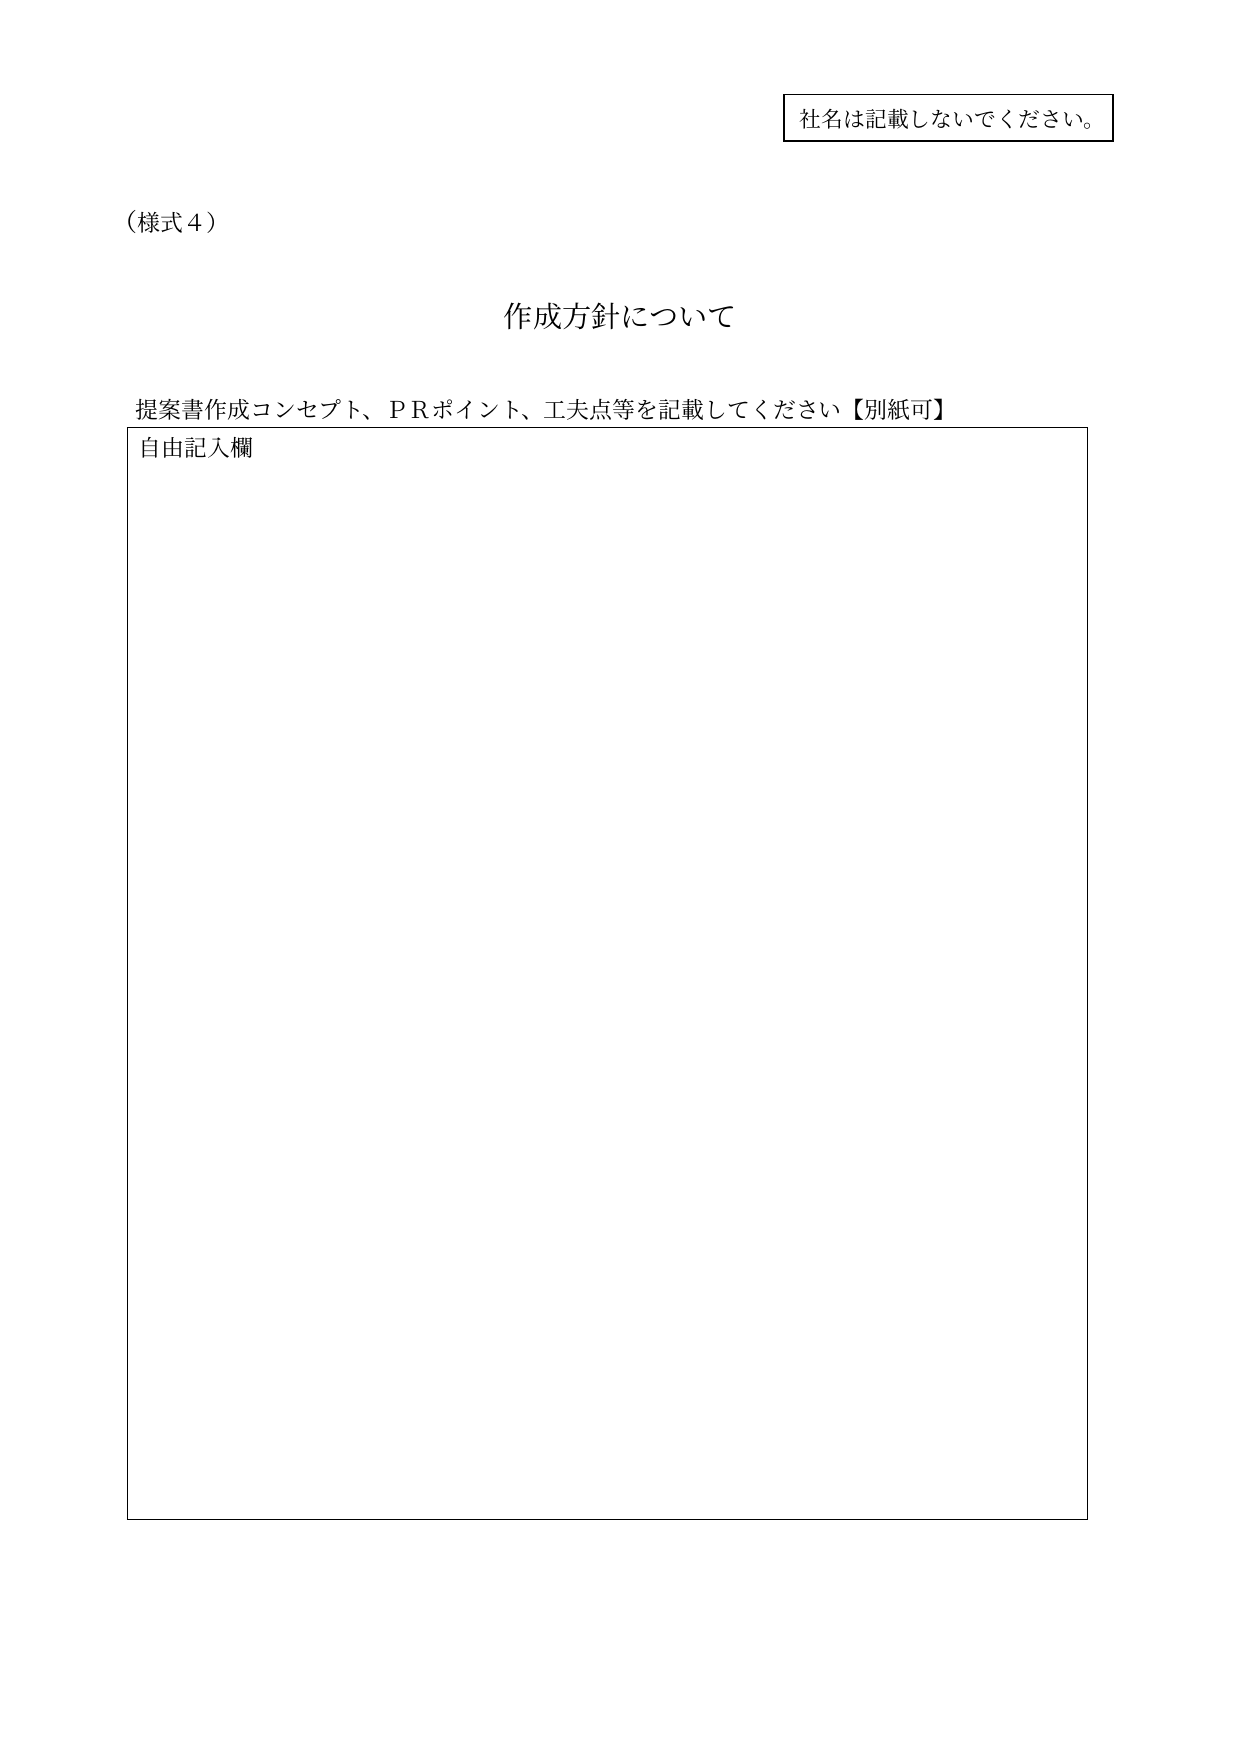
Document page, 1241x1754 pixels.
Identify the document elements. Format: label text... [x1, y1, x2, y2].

text （様式４） [112, 202, 1128, 239]
table_header 自由記入欄 [128, 428, 1087, 1518]
text 作成方針について [112, 277, 1128, 352]
text 提案書作成コンセプト、ＰＲポイント、工夫点等を記載してください【別紙可】 [112, 389, 1128, 427]
